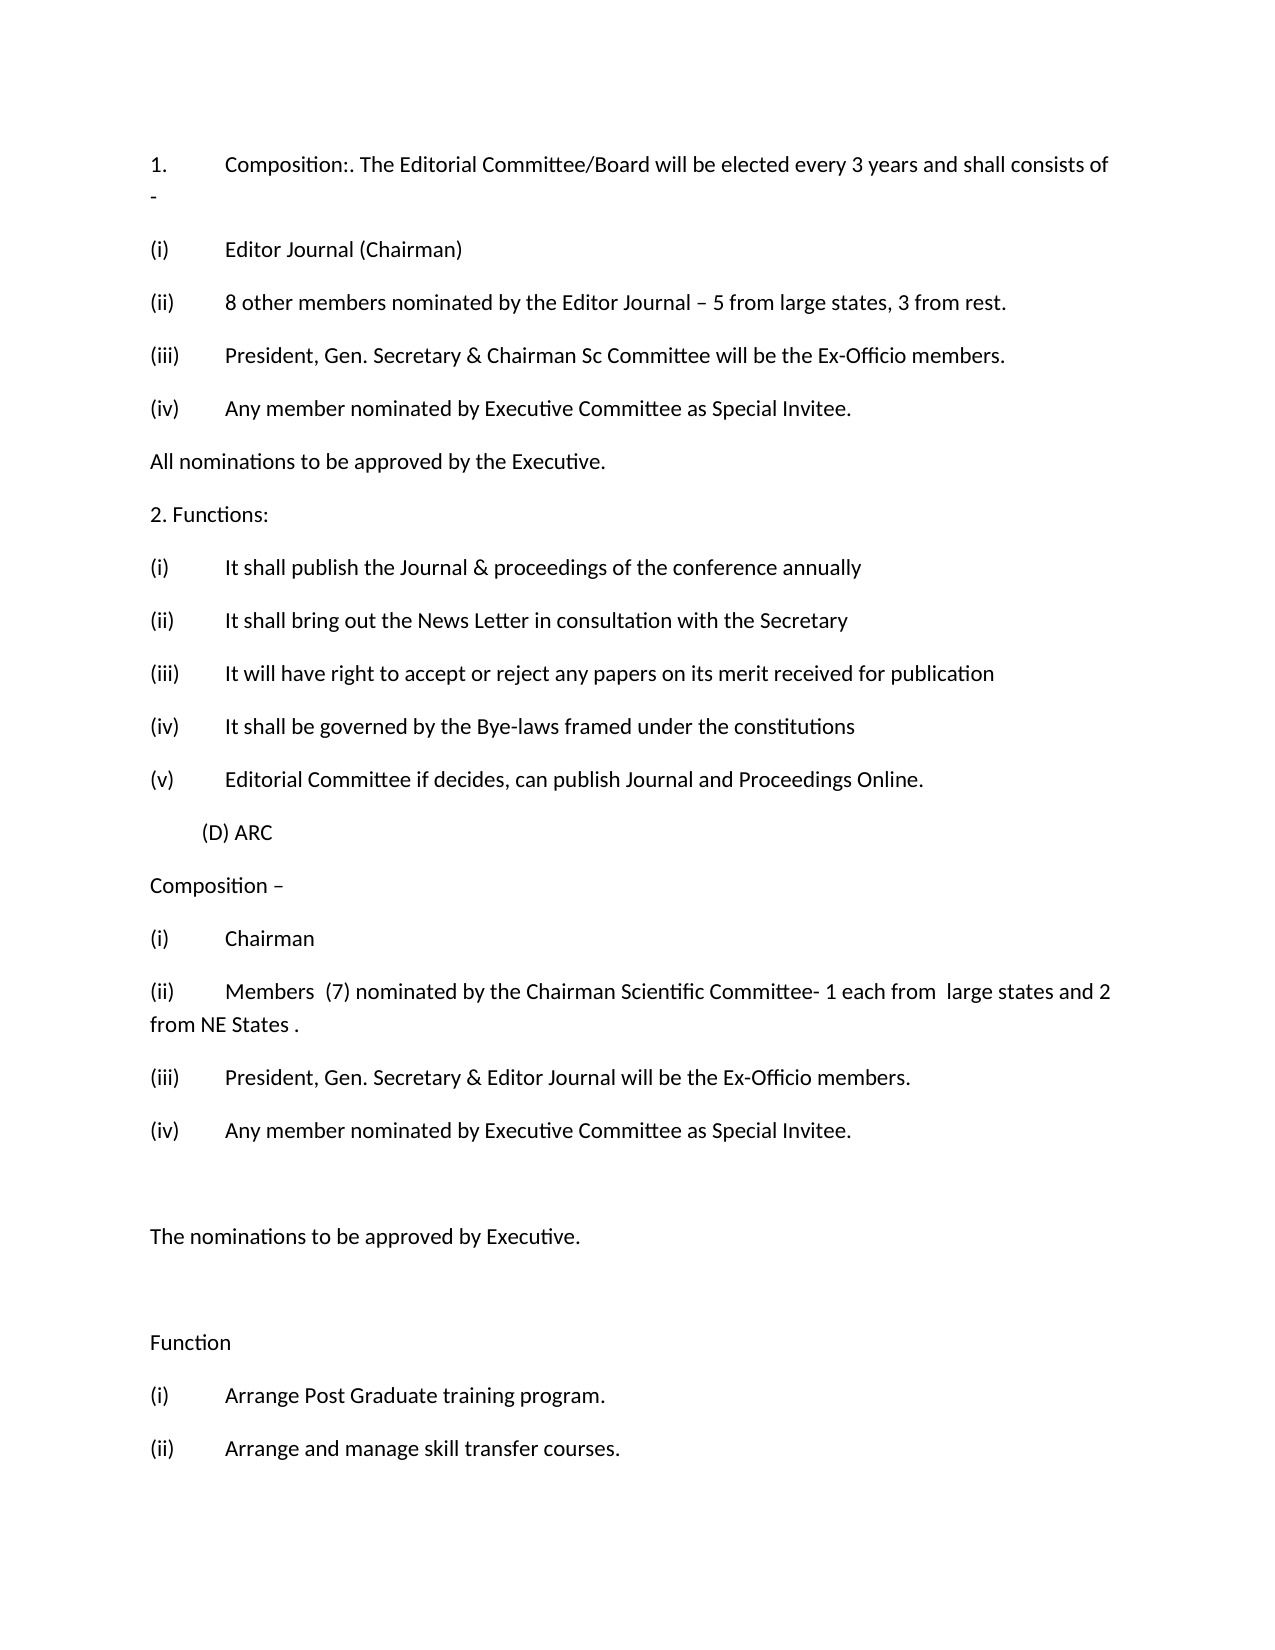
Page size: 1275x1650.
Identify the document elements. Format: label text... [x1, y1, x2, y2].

text (iii) President, Gen. Secretary & Chairman Sc Committee will be the Ex-Officio members. [150, 341, 1125, 369]
text (i) Editor Journal (Chairman) [150, 235, 1125, 263]
text (ii) Members (7) nominated by the Chairman Scientific Committee- 1 each from large states and 2 from NE States . [150, 977, 1125, 1038]
text (iv) It shall be governed by the Bye-laws framed under the constitutions [150, 712, 1125, 740]
text Function [150, 1328, 1125, 1356]
text (ii) 8 other members nominated by the Editor Journal – 5 from large states, 3 from rest. [150, 288, 1125, 316]
text (ii) It shall bring out the News Letter in consultation with the Secretary [150, 606, 1125, 634]
text 2. Functions: [150, 500, 1125, 528]
text (ii) Arrange and manage skill transfer courses. [150, 1434, 1125, 1462]
text (D) ARC [150, 818, 1125, 846]
text (i) It shall publish the Journal & proceedings of the conference annually [150, 553, 1125, 581]
text (iv) Any member nominated by Executive Committee as Special Invitee. [150, 394, 1125, 422]
text The nominations to be approved by Executive. [150, 1222, 1125, 1250]
text (i) Chairman [150, 924, 1125, 952]
text 1. Composition:. The Editorial Committee/Board will be elected every 3 years and shall consists of - [150, 150, 1125, 210]
text All nominations to be approved by the Executive. [150, 447, 1125, 475]
text Composition – [150, 871, 1125, 899]
text (iii) President, Gen. Secretary & Editor Journal will be the Ex-Officio members. [150, 1063, 1125, 1091]
text (i) Arrange Post Graduate training program. [150, 1381, 1125, 1409]
text (v) Editorial Committee if decides, can publish Journal and Proceedings Online. [150, 765, 1125, 793]
text (iv) Any member nominated by Executive Committee as Special Invitee. [150, 1116, 1125, 1144]
text (iii) It will have right to accept or reject any papers on its merit received for publication [150, 659, 1125, 687]
